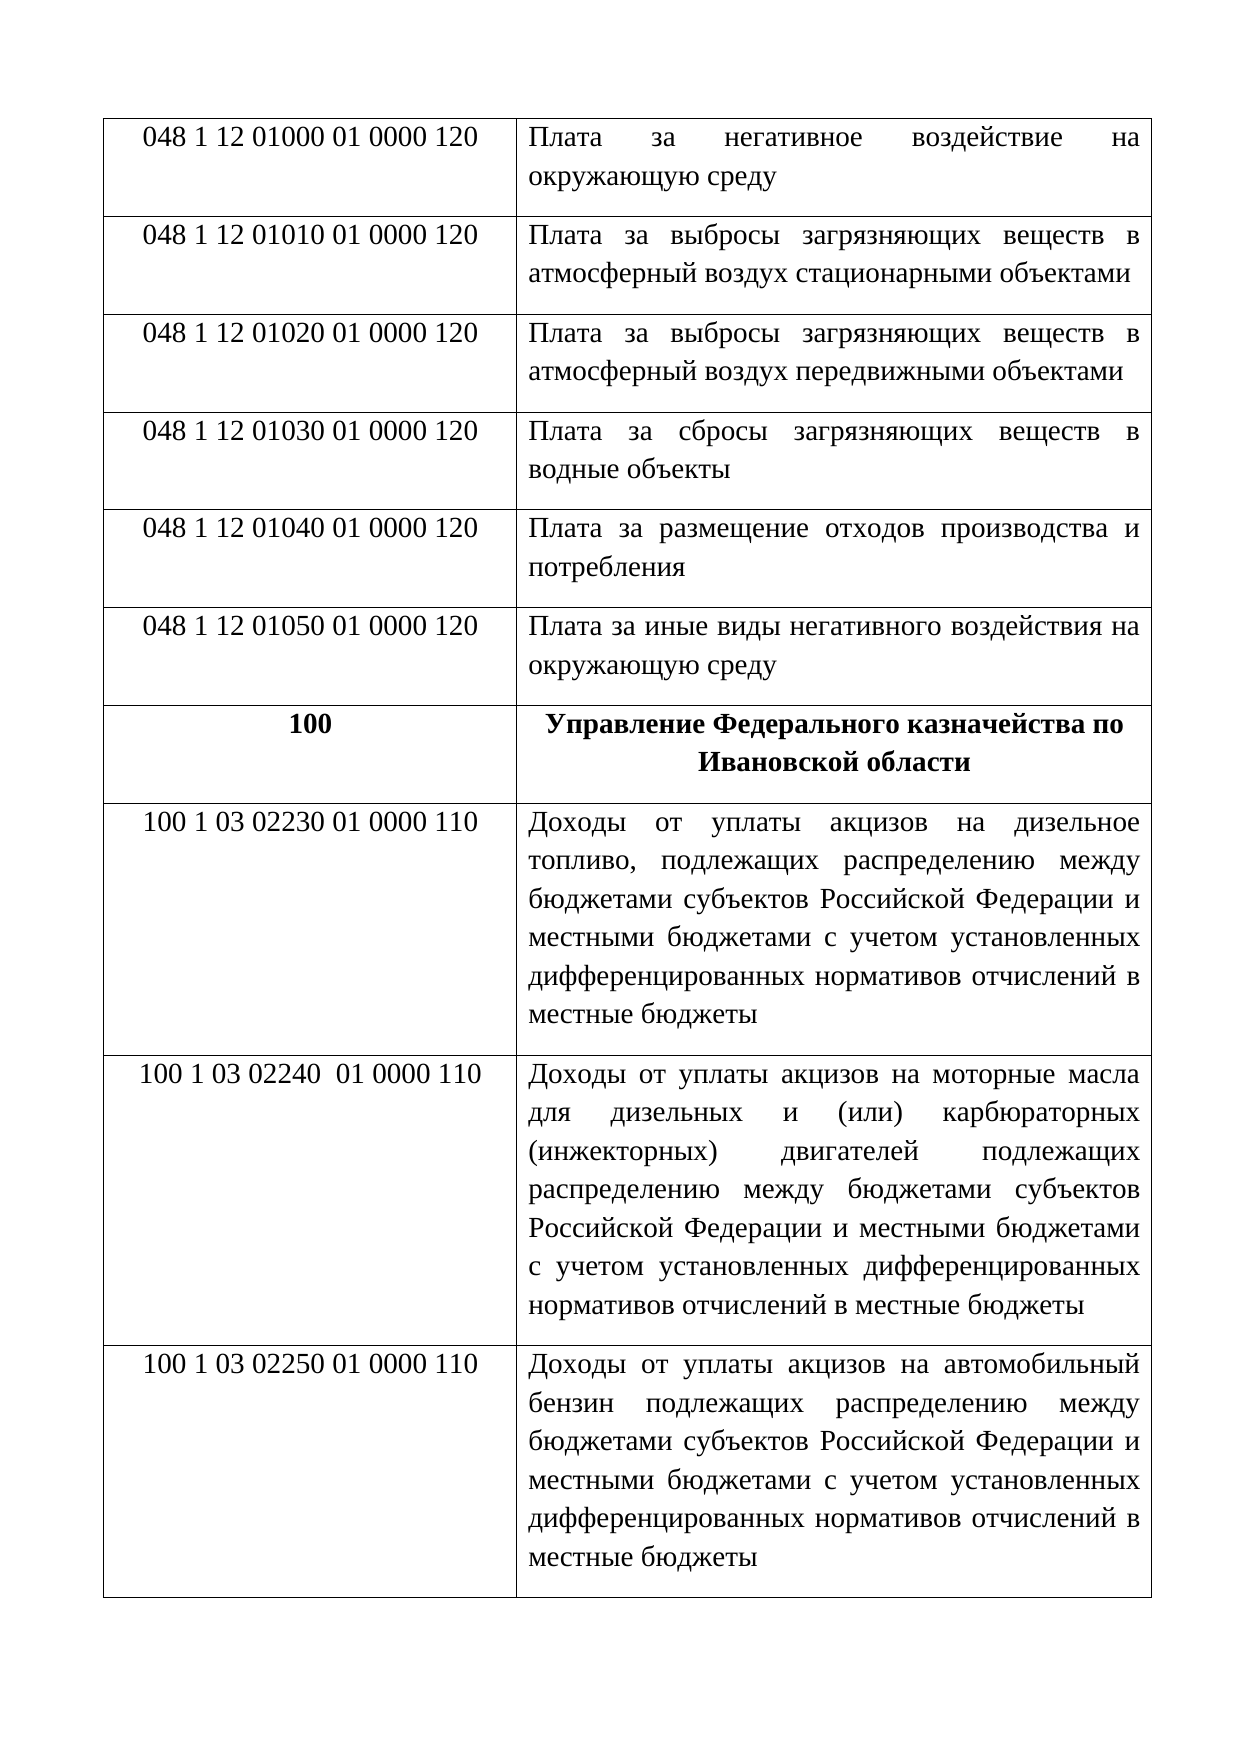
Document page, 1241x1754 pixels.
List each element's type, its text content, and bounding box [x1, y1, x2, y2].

table_cell 100 1 03 02250 01 0000 110 [104, 1346, 516, 1597]
table_cell Управление Федерального казначейства по Ивановской области [517, 706, 1151, 803]
table_cell 048 1 12 01010 01 0000 120 [104, 217, 516, 314]
table_cell Плата за выбросы загрязняющих веществ в атмосферный воздух стационарными объектами [517, 217, 1151, 314]
table_cell Плата за выбросы загрязняющих веществ в атмосферный воздух передвижными объектами [517, 315, 1151, 412]
table_cell 048 1 12 01050 01 0000 120 [104, 608, 516, 705]
table_cell 100 1 03 02240 01 0000 110 [104, 1056, 516, 1345]
table_cell 100 [104, 706, 516, 803]
table_cell Плата за сбросы загрязняющих веществ в водные объекты [517, 413, 1151, 509]
table_cell Доходы от уплаты акцизов на дизельное топливо, подлежащих распределению между бюджетами субъектов Российской Федерации и местными бюджетами с учетом установленных дифференцированных нормативов отчислений в местные бюджеты [517, 804, 1151, 1055]
table_cell 048 1 12 01020 01 0000 120 [104, 315, 516, 412]
table_cell Плата за негативное воздействие на окружающую среду [517, 119, 1151, 216]
table_cell 048 1 12 01000 01 0000 120 [104, 119, 516, 216]
table_cell 100 1 03 02230 01 0000 110 [104, 804, 516, 1055]
table_cell Доходы от уплаты акцизов на автомобильный бензин подлежащих распределению между бюджетами субъектов Российской Федерации и местными бюджетами с учетом установленных дифференцированных нормативов отчислений в местные бюджеты [517, 1346, 1151, 1597]
table_cell 048 1 12 01030 01 0000 120 [104, 413, 516, 509]
table_cell Плата за иные виды негативного воздействия на окружающую среду [517, 608, 1151, 705]
table_cell Доходы от уплаты акцизов на моторные масла для дизельных и (или) карбюраторных (инжекторных) двигателей подлежащих распределению между бюджетами субъектов Российской Федерации и местными бюджетами с учетом установленных дифференцированных нормативов отчислений в местные бюджеты [517, 1056, 1151, 1345]
table_cell Плата за размещение отходов производства и потребления [517, 510, 1151, 607]
table_cell 048 1 12 01040 01 0000 120 [104, 510, 516, 607]
